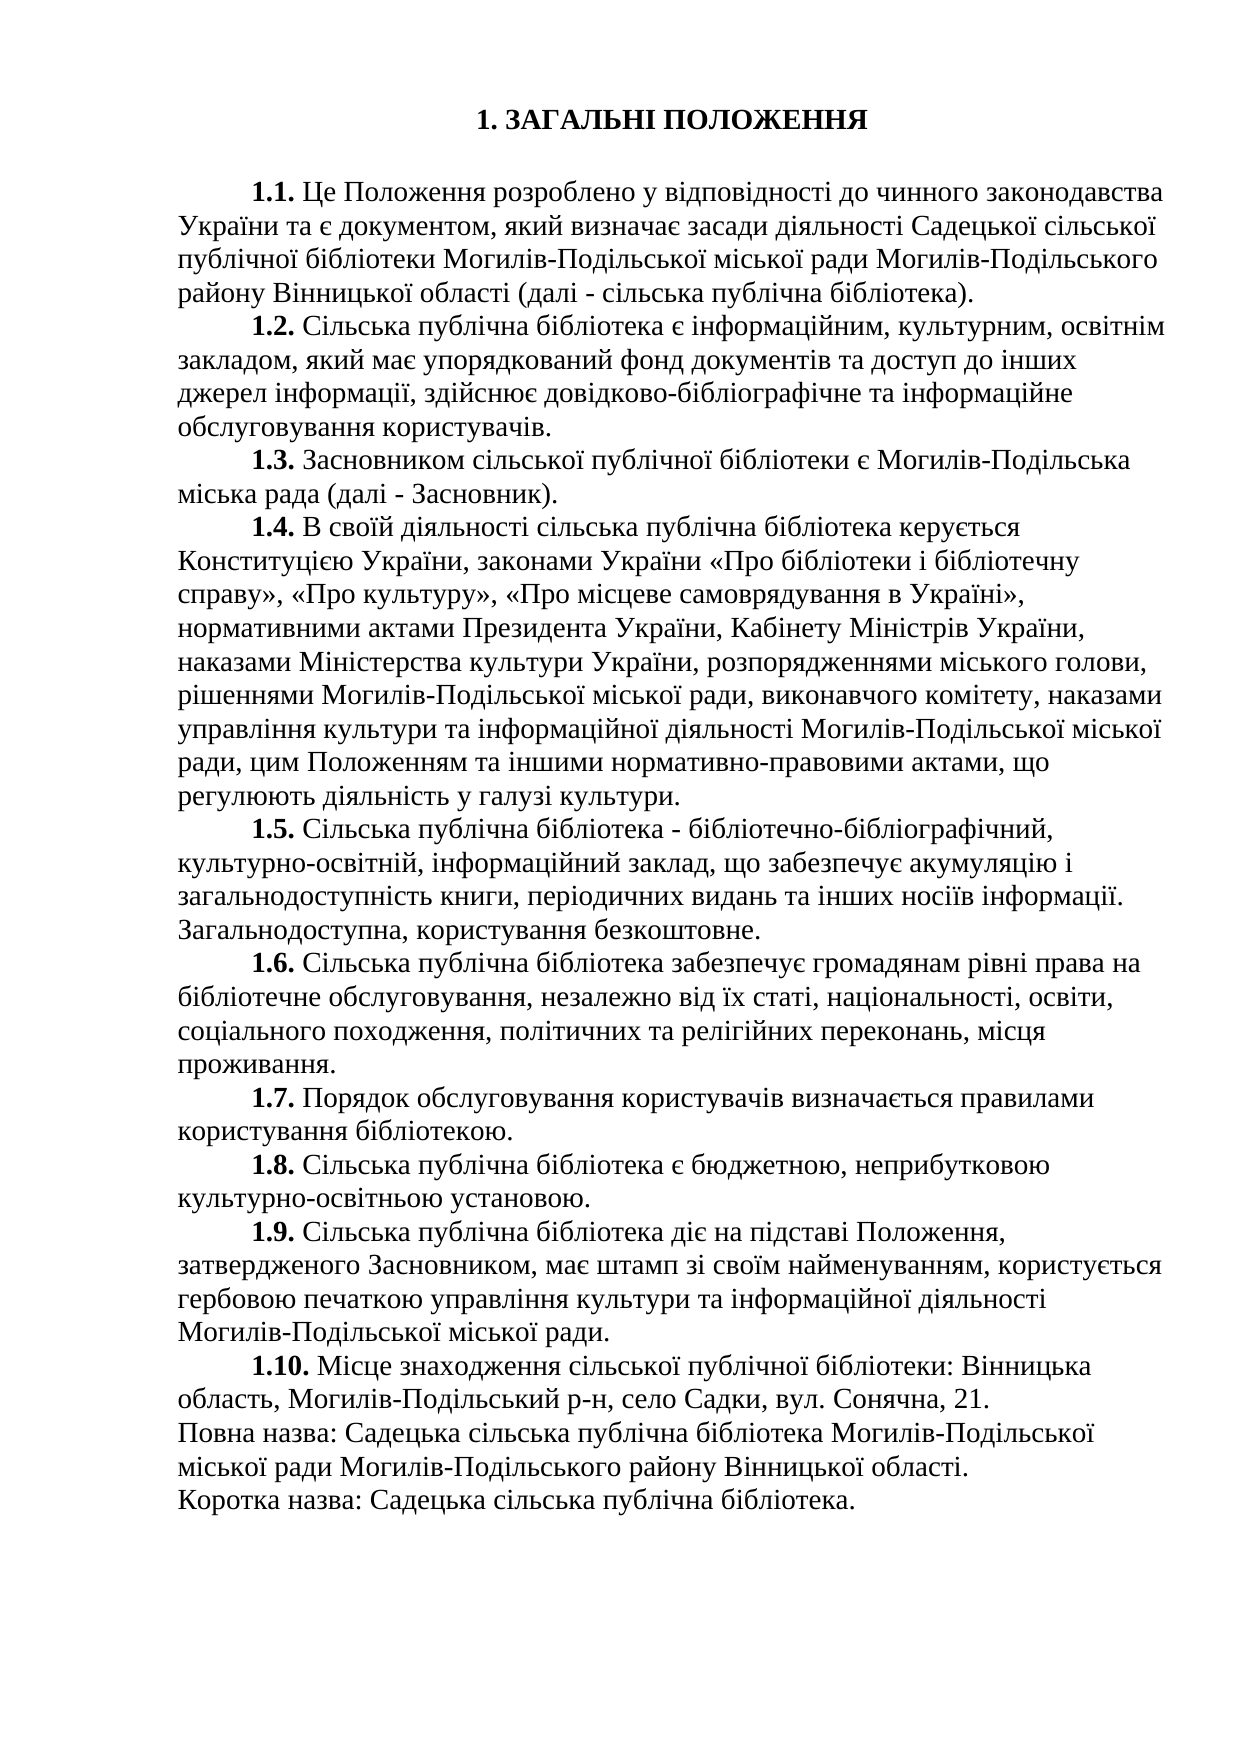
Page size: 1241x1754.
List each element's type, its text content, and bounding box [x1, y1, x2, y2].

text 1.9. Сільська публічна бібліотека діє на підставі Положення, затвердженого Засновником, має штамп зі своїм найменуванням, користується гербовою печаткою управління культури та інформаційної діяльності Могилів-Подільської міської ради. [177, 1214, 1167, 1348]
text 1.1. Це Положення розроблено у відповідності до чинного законодавства України та є документом, який визначає засади діяльності Садецької сільської публічної бібліотеки Могилів-Подільської міської ради Могилів-Подільського району Вінницької області (далі - сільська публічна бібліотека). [177, 174, 1167, 308]
text 1.3. Засновником сільської публічної бібліотеки є Могилів-Подільська міська рада (далі - Засновник). [177, 442, 1167, 509]
text 1.8. Сільська публічна бібліотека є бюджетною, неприбутковою культурно-освітньою установою. [177, 1147, 1167, 1214]
text Повна назва: Садецька сільська публічна бібліотека Могилів-Подільської міської ради Могилів-Подільського району Вінницької області. [177, 1415, 1167, 1482]
text 1.5. Сільська публічна бібліотека - бібліотечно-бібліографічний, культурно-освітній, інформаційний заклад, що забезпечує акумуляцію і загальнодоступність книги, періодичних видань та інших носіїв інформації. Загальнодоступна, користування безкоштовне. [177, 811, 1167, 946]
text 1.4. В своїй діяльності сільська публічна бібліотека керується Конституцією України, законами України «Про бібліотеки і бібліотечну справу», «Про культуру», «Про місцеве самоврядування в Україні», нормативними актами Президента України, Кабінету Міністрів України, наказами Міністерства культури України, розпорядженнями міського голови, рішеннями Могилів-Подільської міської ради, виконавчого комітету, наказами управління культури та інформаційної діяльності Могилів-Подільської міської ради, цим Положенням та іншими нормативно-правовими актами, що регулюють діяльність у галузі культури. [177, 509, 1167, 811]
text 1.6. Сільська публічна бібліотека забезпечує громадянам рівні права на бібліотечне обслуговування, незалежно від їх статі, національності, освіти, соціального походження, політичних та релігійних переконань, місця проживання. [177, 946, 1167, 1080]
text 1.10. Місце знаходження сільської публічної бібліотеки: Вінницька область, Могилів-Подільський р-н, село Садки, вул. Сонячна, 21. [177, 1348, 1167, 1415]
text 1.7. Порядок обслуговування користувачів визначається правилами користування бібліотекою. [177, 1080, 1167, 1147]
text 1. ЗАГАЛЬНІ ПОЛОЖЕННЯ [177, 102, 1167, 135]
text 1.2. Сільська публічна бібліотека є інформаційним, культурним, освітнім закладом, який має упорядкований фонд документів та доступ до інших джерел інформації, здійснює довідково-бібліографічне та інформаційне обслуговування користувачів. [177, 308, 1167, 442]
text Коротка назва: Садецька сільська публічна бібліотека. [177, 1482, 1167, 1516]
